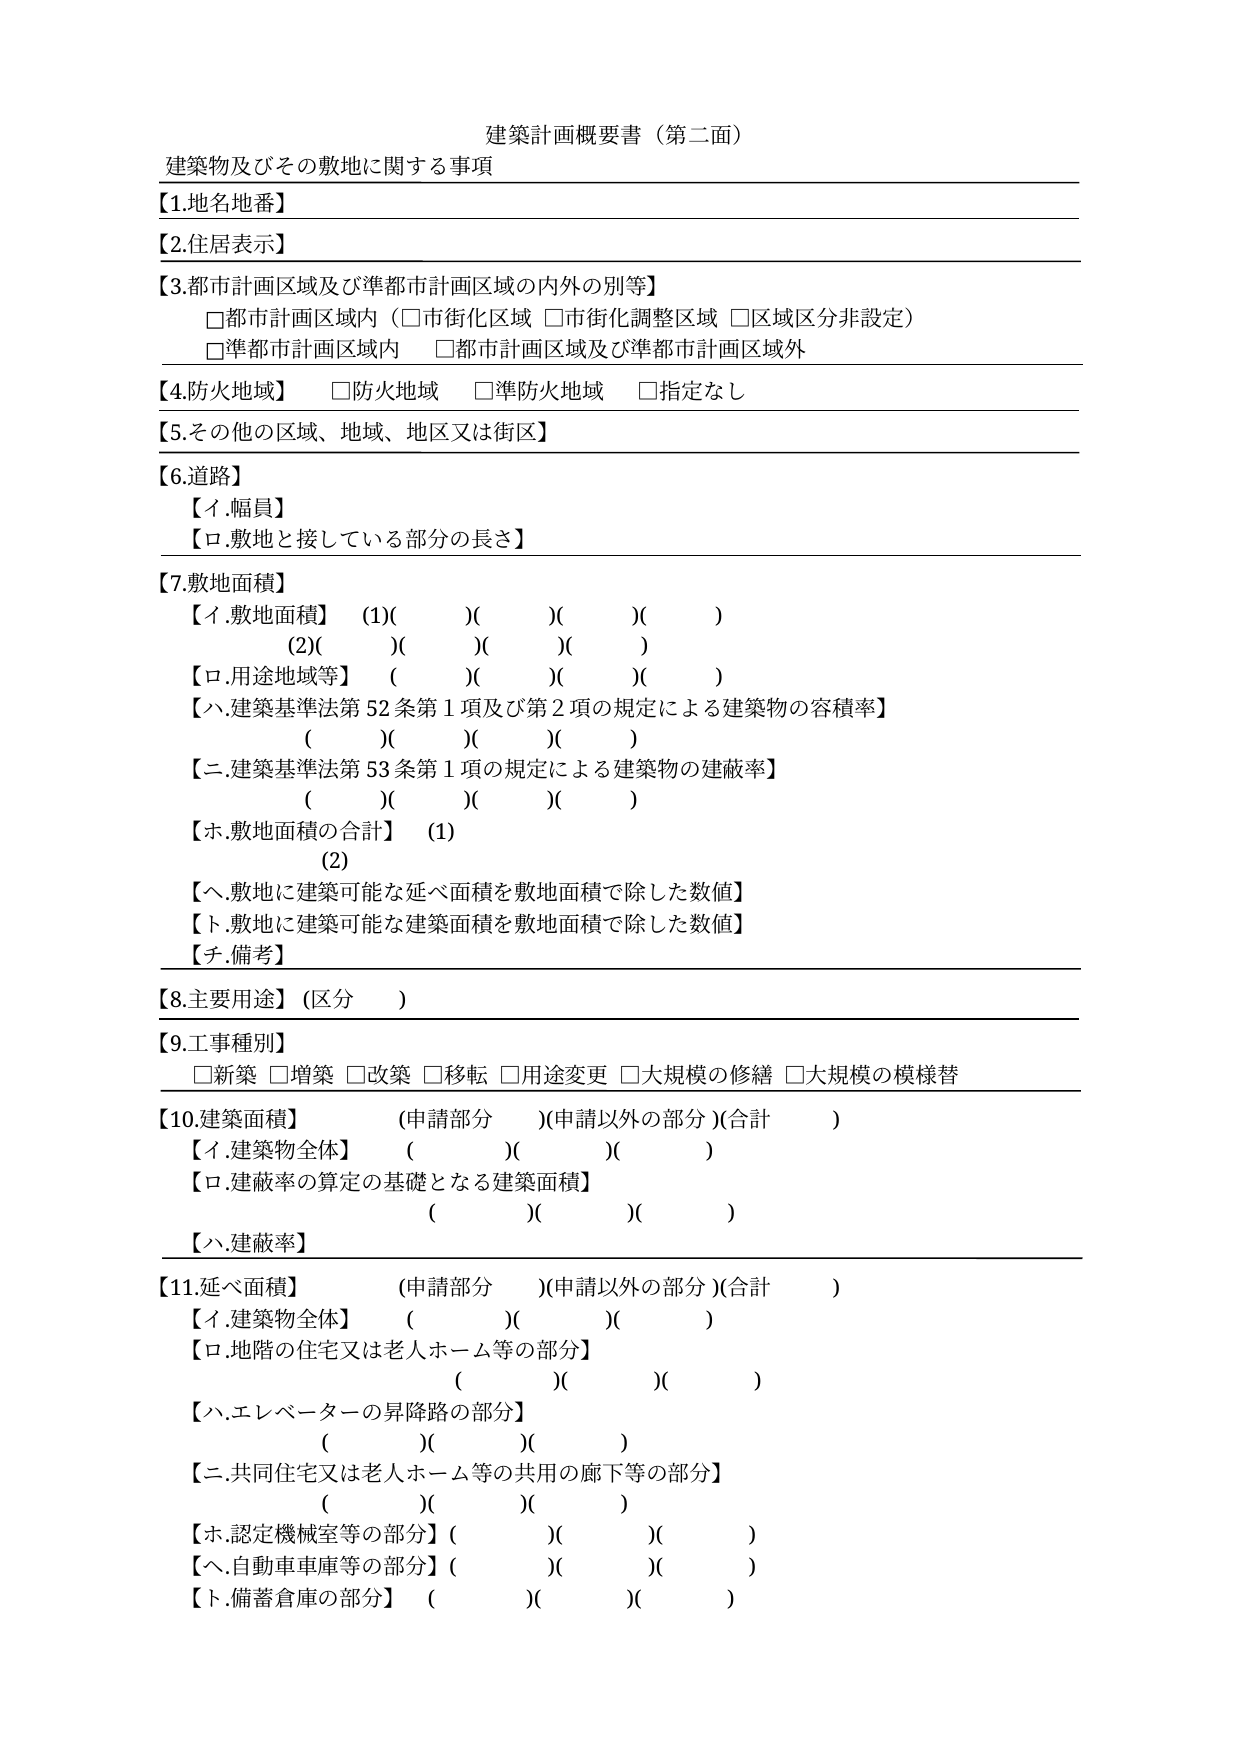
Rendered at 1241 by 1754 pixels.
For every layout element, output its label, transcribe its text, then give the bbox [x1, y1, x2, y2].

text 【ロ.敷地と接している部分の長さ】 [148, 523, 1092, 554]
text 【イ.建築物全体】 ( )( )( ) [148, 1133, 1092, 1165]
text 【イ.建築物全体】 ( )( )( ) [148, 1302, 1092, 1334]
text □準都市計画区域内 □都市計画区域及び準都市計画区域外 [148, 332, 1092, 364]
text ( )( )( )( ) [148, 784, 1092, 814]
text (2)( )( )( )( ) [148, 630, 1092, 659]
text 【チ.備考】 [148, 938, 1092, 970]
text 【ロ.用途地域等】 ( )( )( )( ) [148, 659, 1092, 691]
text ( )( )( )( ) [148, 723, 1092, 752]
text 【4.防火地域】 □防火地域 □準防火地域 □指定なし [148, 374, 1092, 405]
text 【6.道路】 [148, 459, 1092, 491]
text 【ハ.建蔽率】 [148, 1226, 1092, 1258]
text 【7.敷地面積】 [148, 567, 1092, 598]
text ( )( )( ) [148, 1365, 1092, 1395]
text ( )( )( ) [148, 1427, 1092, 1456]
text 【ヘ.敷地に建築可能な延べ面積を敷地面積で除した数値】 [148, 875, 1092, 907]
text 【イ.幅員】 [148, 491, 1092, 523]
text 【ハ.建築基準法第52条第１項及び第２項の規定による建築物の容積率】 [148, 691, 1092, 723]
text 【2.住居表示】 [148, 228, 1092, 259]
text 【ヘ.自動車車庫等の部分】( )( )( ) [148, 1549, 1092, 1581]
text 【ハ.エレベーターの昇降路の部分】 [148, 1395, 1092, 1427]
text 【ロ.地階の住宅又は老人ホーム等の部分】 [148, 1334, 1092, 1365]
text 【9.工事種別】 [148, 1026, 1092, 1058]
text 【5.その他の区域、地域、地区又は街区】 [148, 415, 1092, 447]
text ( )( )( ) [148, 1488, 1092, 1518]
text 【ホ.認定機械室等の部分】( )( )( ) [148, 1518, 1092, 1549]
text 建築物及びその敷地に関する事項 [148, 149, 1092, 181]
text 建築計画概要書（第二面） [148, 118, 1092, 149]
text 【11.延べ面積】 (申請部分 )(申請以外の部分 )(合計 ) [148, 1271, 1092, 1302]
text 【8.主要用途】 (区分 ) [148, 982, 1092, 1014]
text 【ト.備蓄倉庫の部分】 ( )( )( ) [148, 1581, 1092, 1612]
text □新築 □増築 □改築 □移転 □用途変更 □大規模の修繕 □大規模の模様替 [148, 1058, 1092, 1089]
text 【ニ.共同住宅又は老人ホーム等の共用の廊下等の部分】 [148, 1456, 1092, 1488]
text □都市計画区域内（□市街化区域 □市街化調整区域 □区域区分非設定） [148, 301, 1092, 332]
text ( )( )( ) [148, 1197, 1092, 1226]
text 【3.都市計画区域及び準都市計画区域の内外の別等】 [148, 269, 1092, 301]
text 【1.地名地番】 [148, 186, 1092, 218]
text 【10.建築面積】 (申請部分 )(申請以外の部分 )(合計 ) [148, 1102, 1092, 1133]
text 【ト.敷地に建築可能な建築面積を敷地面積で除した数値】 [148, 907, 1092, 938]
text 【イ.敷地面積】 (1)( )( )( )( ) [148, 598, 1092, 630]
text 【ロ.建蔽率の算定の基礎となる建築面積】 [148, 1165, 1092, 1197]
text 【ニ.建築基準法第53条第１項の規定による建築物の建蔽率】 [148, 752, 1092, 784]
text 【ホ.敷地面積の合計】 (1) [148, 814, 1092, 845]
text (2) [148, 845, 1092, 875]
